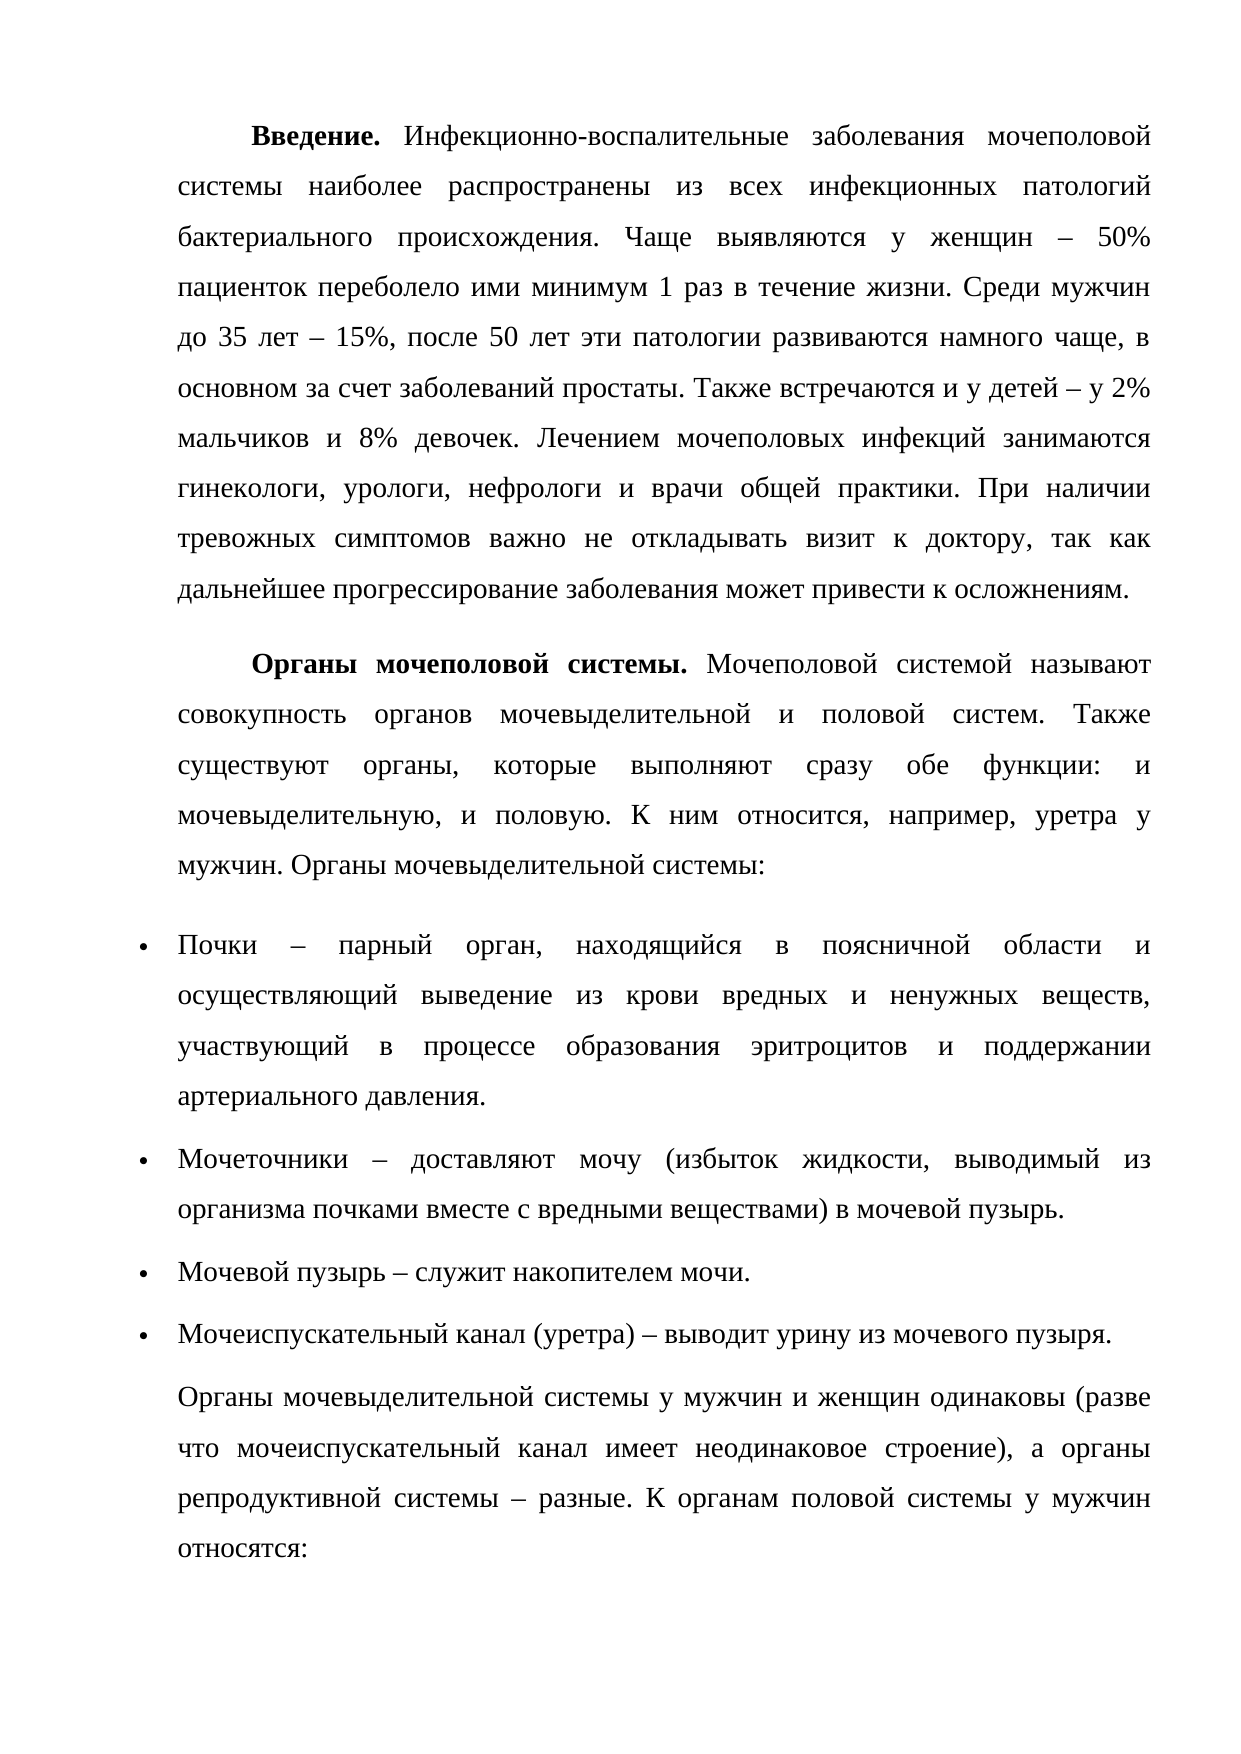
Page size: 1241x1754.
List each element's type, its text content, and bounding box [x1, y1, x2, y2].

list Мочеиспускательный канал (уретра) – выводит урину из мочевого пузыря. [140, 1317, 1152, 1350]
text Органы мочевыделительной системы у мужчин и женщин одинаковы (разве что мочеиспускательный канал имеет неодинаковое строение), а органы репродуктивной системы – разные. К органам половой системы у мужчин относятся: [177, 1379, 1152, 1564]
text Введение. Инфекционно-воспалительные заболевания мочеполовой системы наиболее распространены из всех инфекционных патологий бактериального происхождения. Чаще выявляются у женщин – 50% пациенток переболело ими минимум 1 раз в течение жизни. Среди мужчин до 35 лет – 15%, после 50 лет эти патологии развиваются намного чаще, в основном за счет заболеваний простаты. Также встречаются и у детей – у 2% мальчиков и 8% девочек. Лечением мочеполовых инфекций занимаются гинекологи, урологи, нефрологи и врачи общей практики. При наличии тревожных симптомов важно не откладывать визит к доктору, так как дальнейшее прогрессирование заболевания может привести к осложнениям. [177, 118, 1152, 604]
list Мочеточники – доставляют мочу (избыток жидкости, выводимый из организма почками вместе с вредными веществами) в мочевой пузырь. [140, 1141, 1152, 1224]
list Почки – парный орган, находящийся в поясничной области и осуществляющий выведение из крови вредных и ненужных веществ, участвующий в процессе образования эритроцитов и поддержании артериального давления. [140, 927, 1152, 1111]
list Мочевой пузырь – служит накопителем мочи. [140, 1254, 1152, 1287]
text Органы мочеполовой системы. Мочеполовой системой называют совокупность органов мочевыделительной и половой систем. Также существуют органы, которые выполняют сразу обе функции: и мочевыделительную, и половую. К ним относится, например, уретра у мужчин. Органы мочевыделительной системы: [177, 646, 1152, 881]
